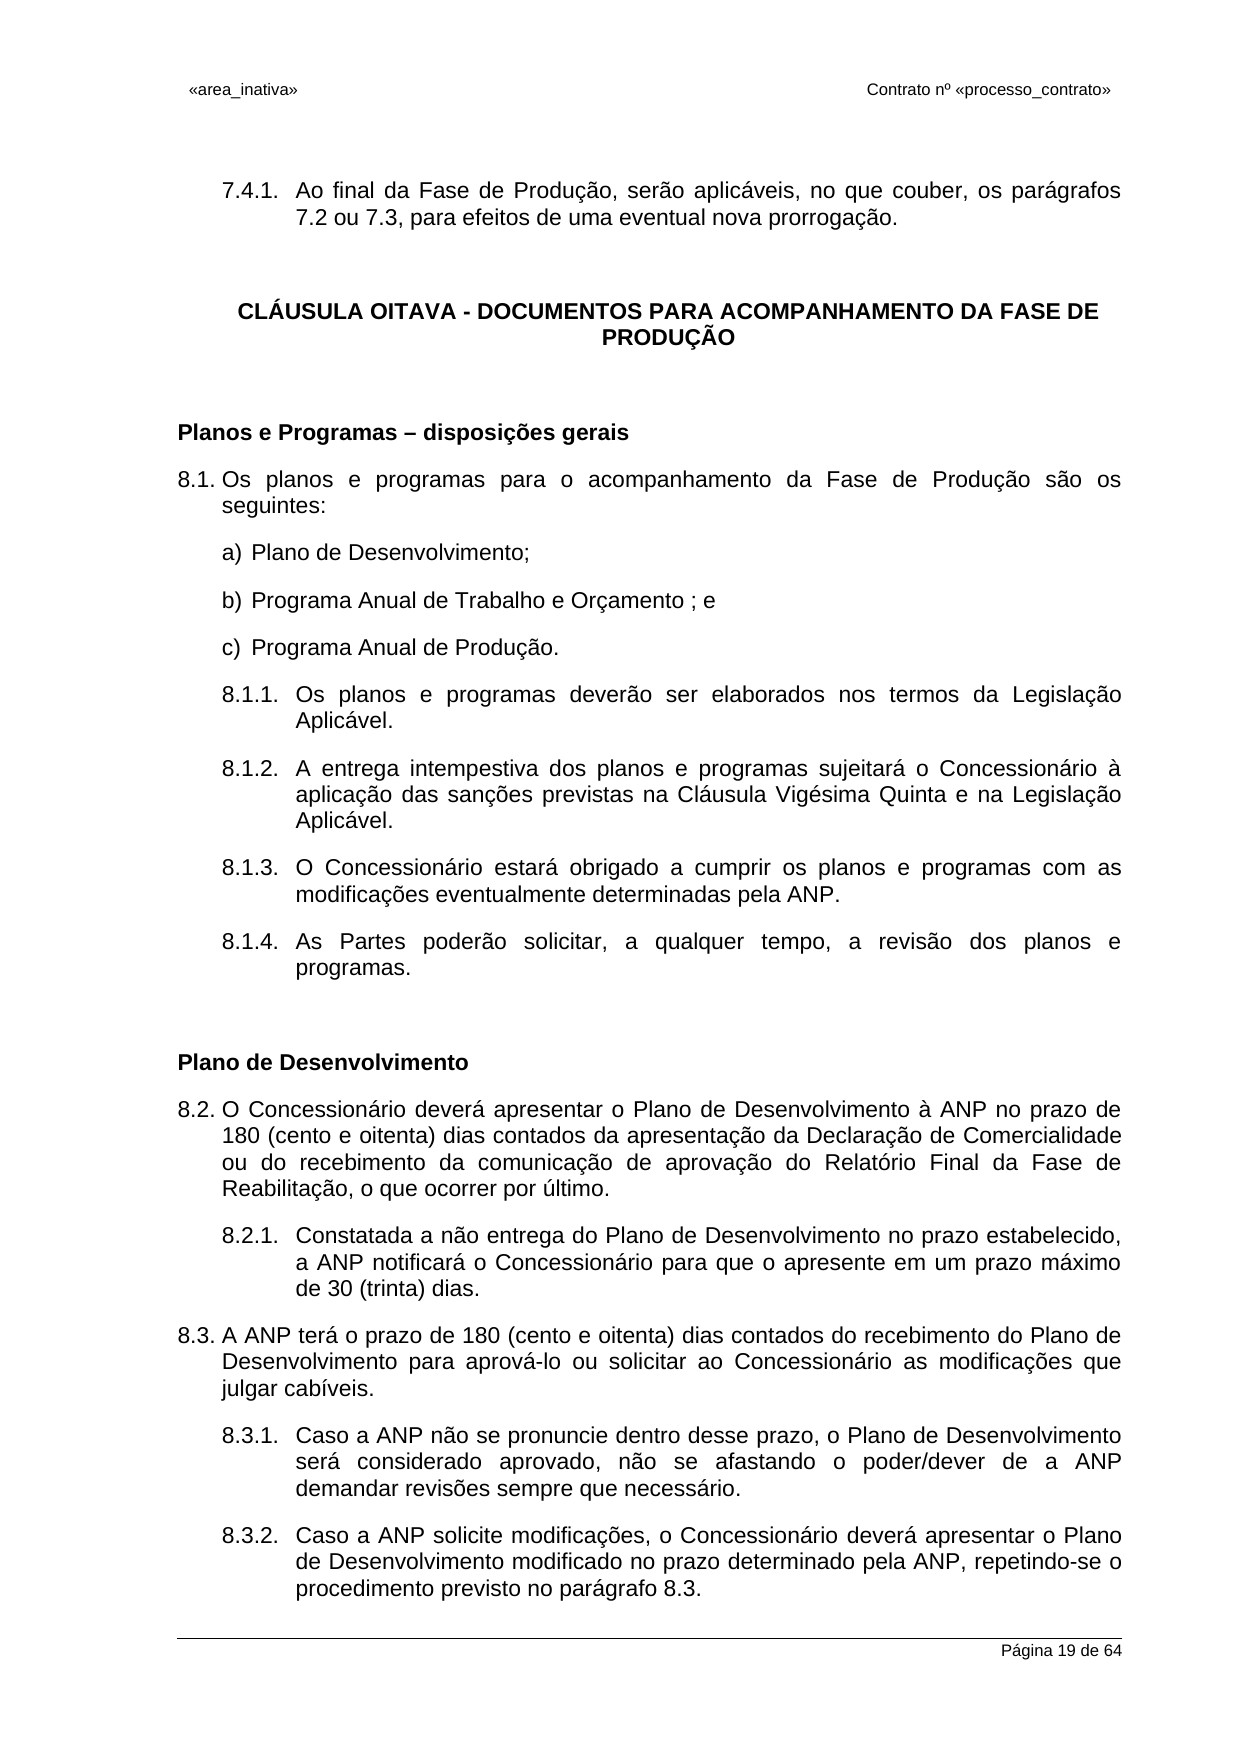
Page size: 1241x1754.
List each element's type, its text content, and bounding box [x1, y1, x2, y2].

text Caso a ANP não se pronuncie dentro desse prazo, o Plano de Desenvolvimento será considerado aprovado, não se afastando o poder/dever de a ANP demandar revisões sempre que necessário. [222, 1422, 1122, 1501]
text Ao final da Fase de Produção, serão aplicáveis, no que couber, os parágrafos 7.2 ou 7.3, para efeitos de uma eventual nova prorrogação. [222, 177, 1122, 230]
text A ANP terá o prazo de 180 (cento e oitenta) dias contados do recebimento do Plano de Desenvolvimento para aprová-lo ou solicitar ao Concessionário as modificações que julgar cabíveis. [177, 1322, 1122, 1401]
text O Concessionário estará obrigado a cumprir os planos e programas com as modificações eventualmente determinadas pela ANP. [222, 854, 1122, 907]
text As Partes poderão solicitar, a qualquer tempo, a revisão dos planos e programas. [222, 928, 1122, 981]
text Plano de Desenvolvimento [177, 1049, 1122, 1075]
list Plano de Desenvolvimento; [222, 539, 1122, 566]
text Os planos e programas deverão ser elaborados nos termos da Legislação Aplicável. [222, 681, 1122, 734]
text Os planos e programas para o acompanhamento da Fase de Produção são os seguintes: [177, 466, 1122, 518]
text Constatada a não entrega do Plano de Desenvolvimento no prazo estabelecido, a ANP notificará o Concessionário para que o apresente em um prazo máximo de 30 (trinta) dias. [222, 1222, 1122, 1301]
text O Concessionário deverá apresentar o Plano de Desenvolvimento à ANP no prazo de 180 (cento e oitenta) dias contados da apresentação da Declaração de Comercialidade ou do recebimento da comunicação de aprovação do Relatório Final da Fase de Reabilitação, o que ocorrer por último. [177, 1096, 1122, 1201]
text A entrega intempestiva dos planos e programas sujeitará o Concessionário à aplicação das sanções previstas na Cláusula Vigésima Quinta e na Legislação Aplicável. [222, 754, 1122, 833]
list Programa Anual de Produção. [222, 634, 1122, 660]
text Caso a ANP solicite modificações, o Concessionário deverá apresentar o Plano de Desenvolvimento modificado no prazo determinado pela ANP, repetindo-se o procedimento previsto no parágrafo 8.3. [222, 1522, 1122, 1601]
text CLÁUSULA OITAVA - DOCUMENTOS PARA ACOMPANHAMENTO DA FASE DE PRODUÇÃO [177, 298, 1122, 351]
list Programa Anual de Trabalho e Orçamento ; e [222, 587, 1122, 613]
text Planos e Programas – disposições gerais [177, 419, 1122, 445]
